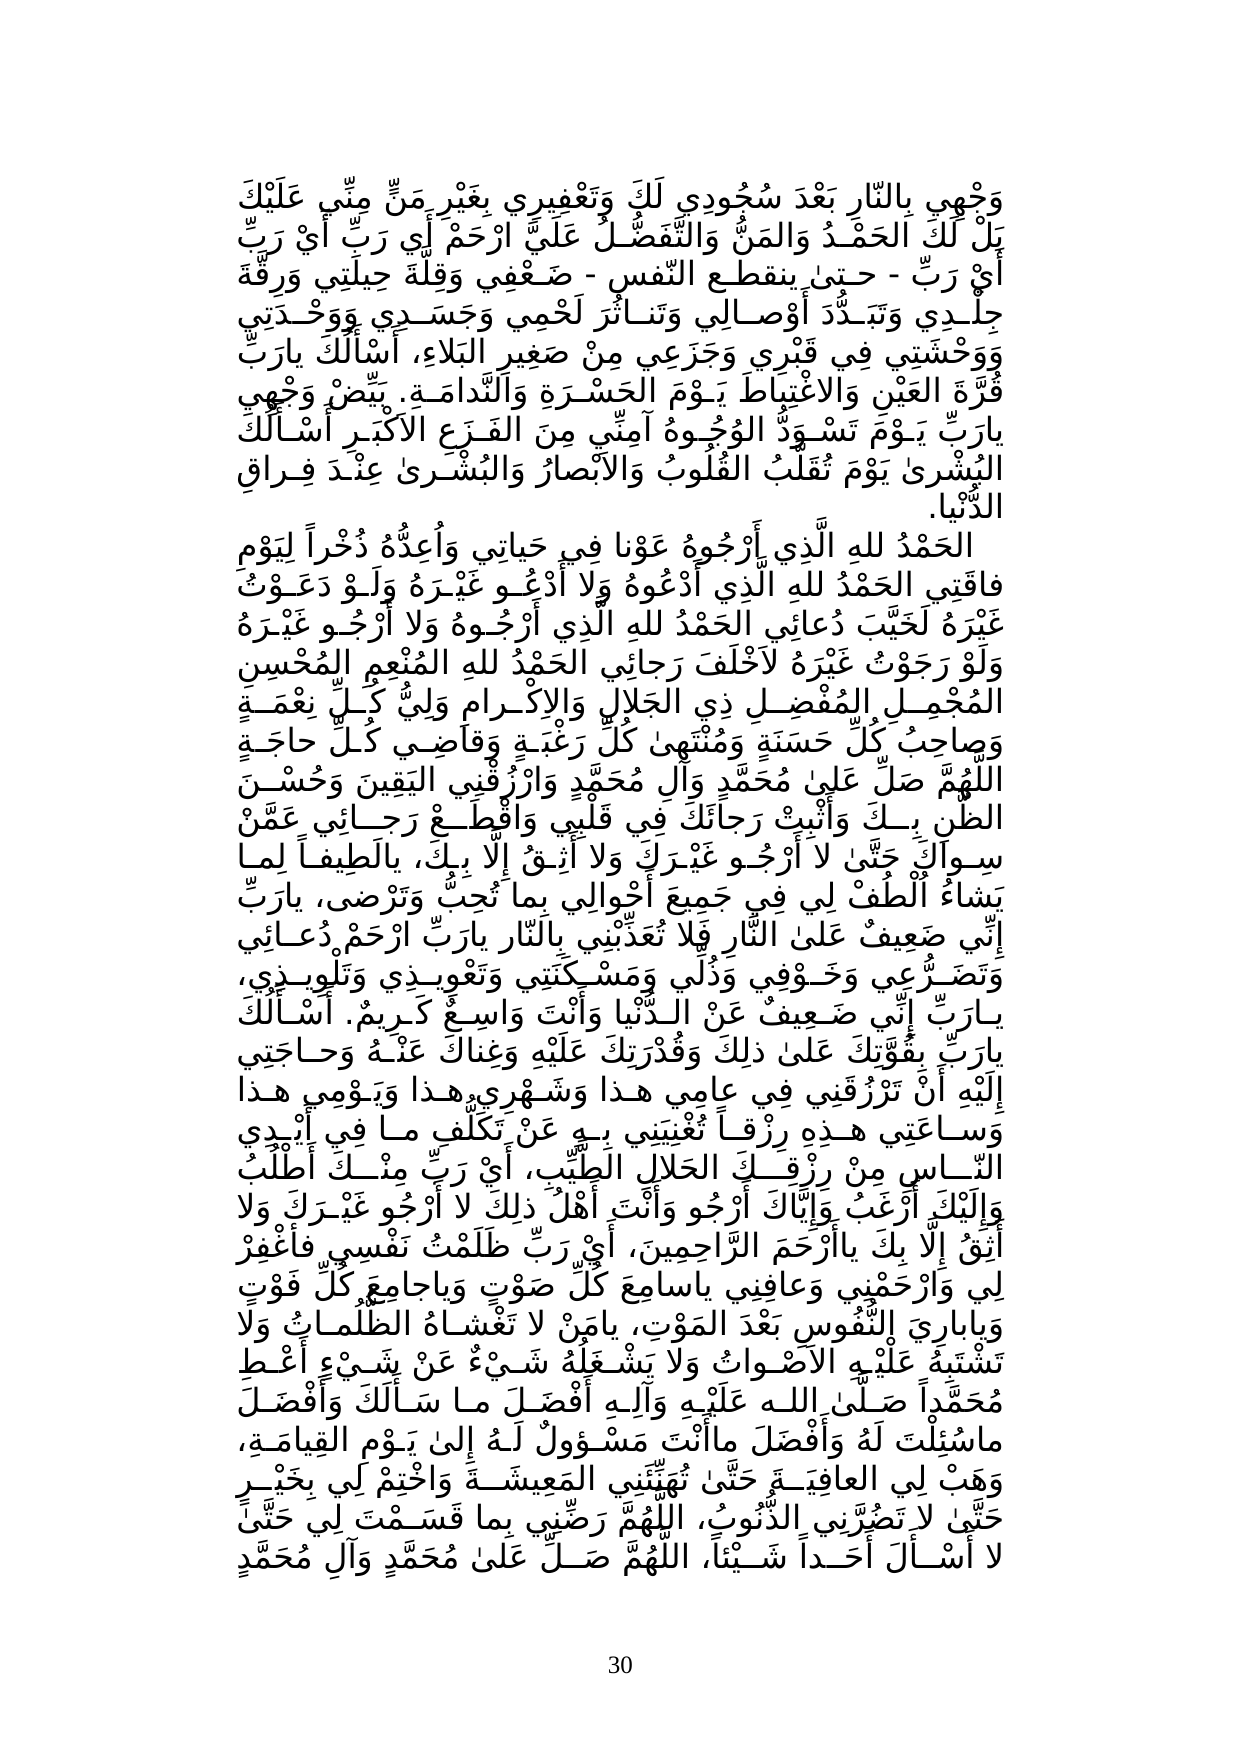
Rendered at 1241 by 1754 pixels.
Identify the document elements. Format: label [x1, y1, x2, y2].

text [236, 177, 1004, 527]
text [236, 527, 1004, 1576]
